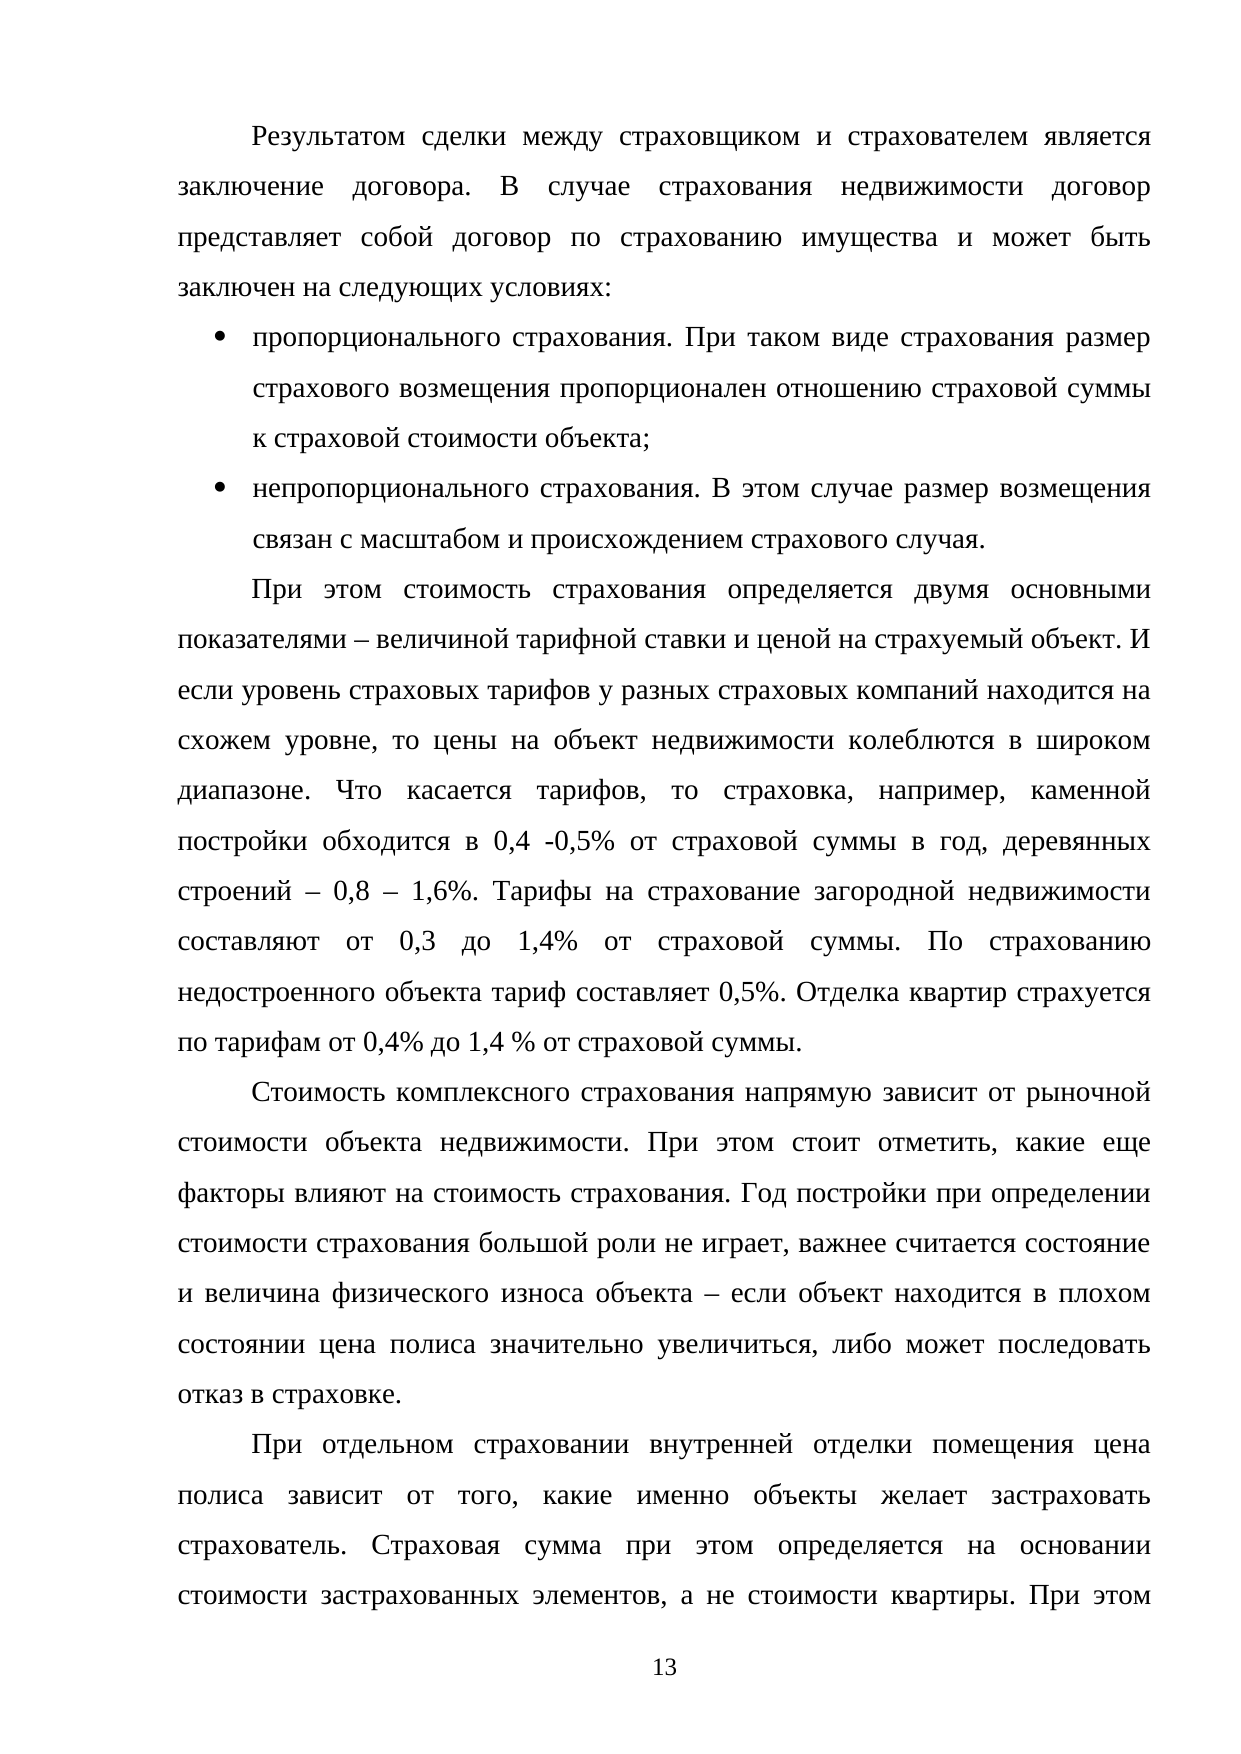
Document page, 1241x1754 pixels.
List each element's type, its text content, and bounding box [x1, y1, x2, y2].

text Результатом сделки между страховщиком и страхователем является заключение договора. В случае страхования недвижимости договор представляет собой договор по страхованию имущества и может быть заключен на следующих условиях: [177, 118, 1152, 303]
text Стоимость комплексного страхования напрямую зависит от рыночной стоимости объекта недвижимости. При этом стоит отметить, какие еще факторы влияют на стоимость страхования. Год постройки при определении стоимости страхования большой роли не играет, важнее считается состояние и величина физического износа объекта – если объект находится в плохом состоянии цена полиса значительно увеличиться, либо может последовать отказ в страховке. [177, 1074, 1152, 1410]
list непропорционального страхования. В этом случае размер возмещения связан с масштабом и происхождением страхового случая. [215, 470, 1152, 554]
text При этом стоимость страхования определяется двумя основными показателями – величиной тарифной ставки и ценой на страхуемый объект. И если уровень страховых тарифов у разных страховых компаний находится на схожем уровне, то цены на объект недвижимости колеблются в широком диапазоне. Что касается тарифов, то страховка, например, каменной постройки обходится в 0,4 -0,5% от страховой суммы в год, деревянных строений – 0,8 – 1,6%. Тарифы на страхование загородной недвижимости составляют от 0,3 до 1,4% от страховой суммы. По страхованию недостроенного объекта тариф составляет 0,5%. Отделка квартир страхуется по тарифам от 0,4% до 1,4 % от страховой суммы. [177, 571, 1152, 1057]
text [177, 1426, 1152, 1611]
list пропорционального страхования. При таком виде страхования размер страхового возмещения пропорционален отношению страховой суммы к страховой стоимости объекта; [215, 319, 1152, 454]
